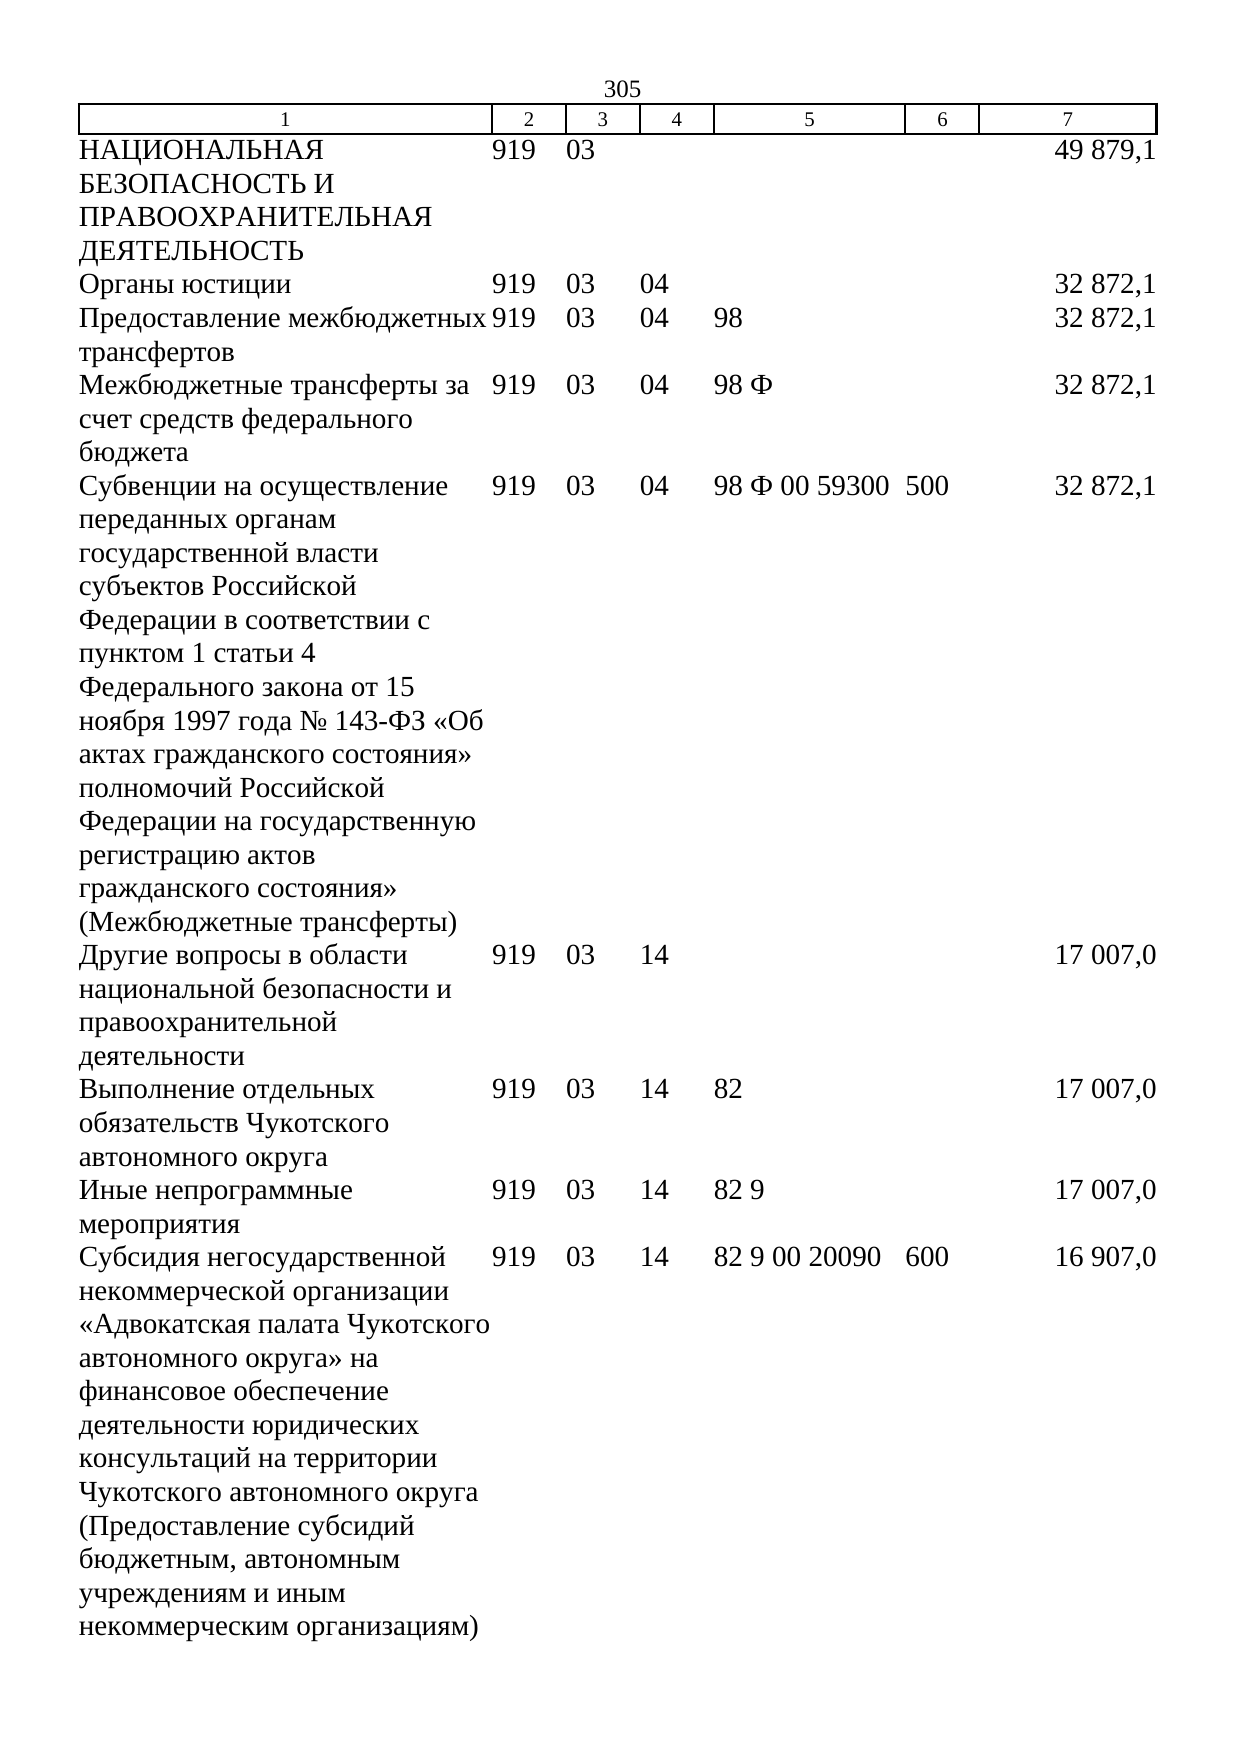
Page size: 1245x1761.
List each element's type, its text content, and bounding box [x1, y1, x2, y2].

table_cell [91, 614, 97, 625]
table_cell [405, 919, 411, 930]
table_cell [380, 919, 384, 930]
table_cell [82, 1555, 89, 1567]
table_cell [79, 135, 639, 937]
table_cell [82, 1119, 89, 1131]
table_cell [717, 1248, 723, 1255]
table_header 5 [715, 105, 904, 132]
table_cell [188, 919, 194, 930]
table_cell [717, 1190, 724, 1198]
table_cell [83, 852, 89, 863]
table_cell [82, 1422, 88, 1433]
table_header 3 [567, 105, 639, 132]
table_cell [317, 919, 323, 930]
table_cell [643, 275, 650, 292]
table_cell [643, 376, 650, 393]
table_header 1 [80, 105, 491, 132]
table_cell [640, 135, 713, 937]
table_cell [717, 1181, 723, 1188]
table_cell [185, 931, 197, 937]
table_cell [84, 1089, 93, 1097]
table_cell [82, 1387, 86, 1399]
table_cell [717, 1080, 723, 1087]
table_header 7 [980, 105, 1155, 132]
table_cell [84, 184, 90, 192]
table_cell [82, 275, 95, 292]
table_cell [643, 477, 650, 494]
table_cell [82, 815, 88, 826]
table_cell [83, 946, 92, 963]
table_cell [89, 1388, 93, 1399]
table_header 4 [641, 105, 713, 132]
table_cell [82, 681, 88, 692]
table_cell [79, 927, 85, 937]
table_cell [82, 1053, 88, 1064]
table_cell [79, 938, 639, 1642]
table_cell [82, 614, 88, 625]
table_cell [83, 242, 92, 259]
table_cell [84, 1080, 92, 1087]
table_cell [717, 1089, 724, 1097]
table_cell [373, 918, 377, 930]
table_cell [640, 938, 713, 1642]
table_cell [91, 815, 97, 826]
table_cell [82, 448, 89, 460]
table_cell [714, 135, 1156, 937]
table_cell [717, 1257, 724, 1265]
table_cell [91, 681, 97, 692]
table_header 2 [493, 105, 565, 132]
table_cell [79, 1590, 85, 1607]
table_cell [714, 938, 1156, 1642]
table_header 6 [906, 105, 978, 132]
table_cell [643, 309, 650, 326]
